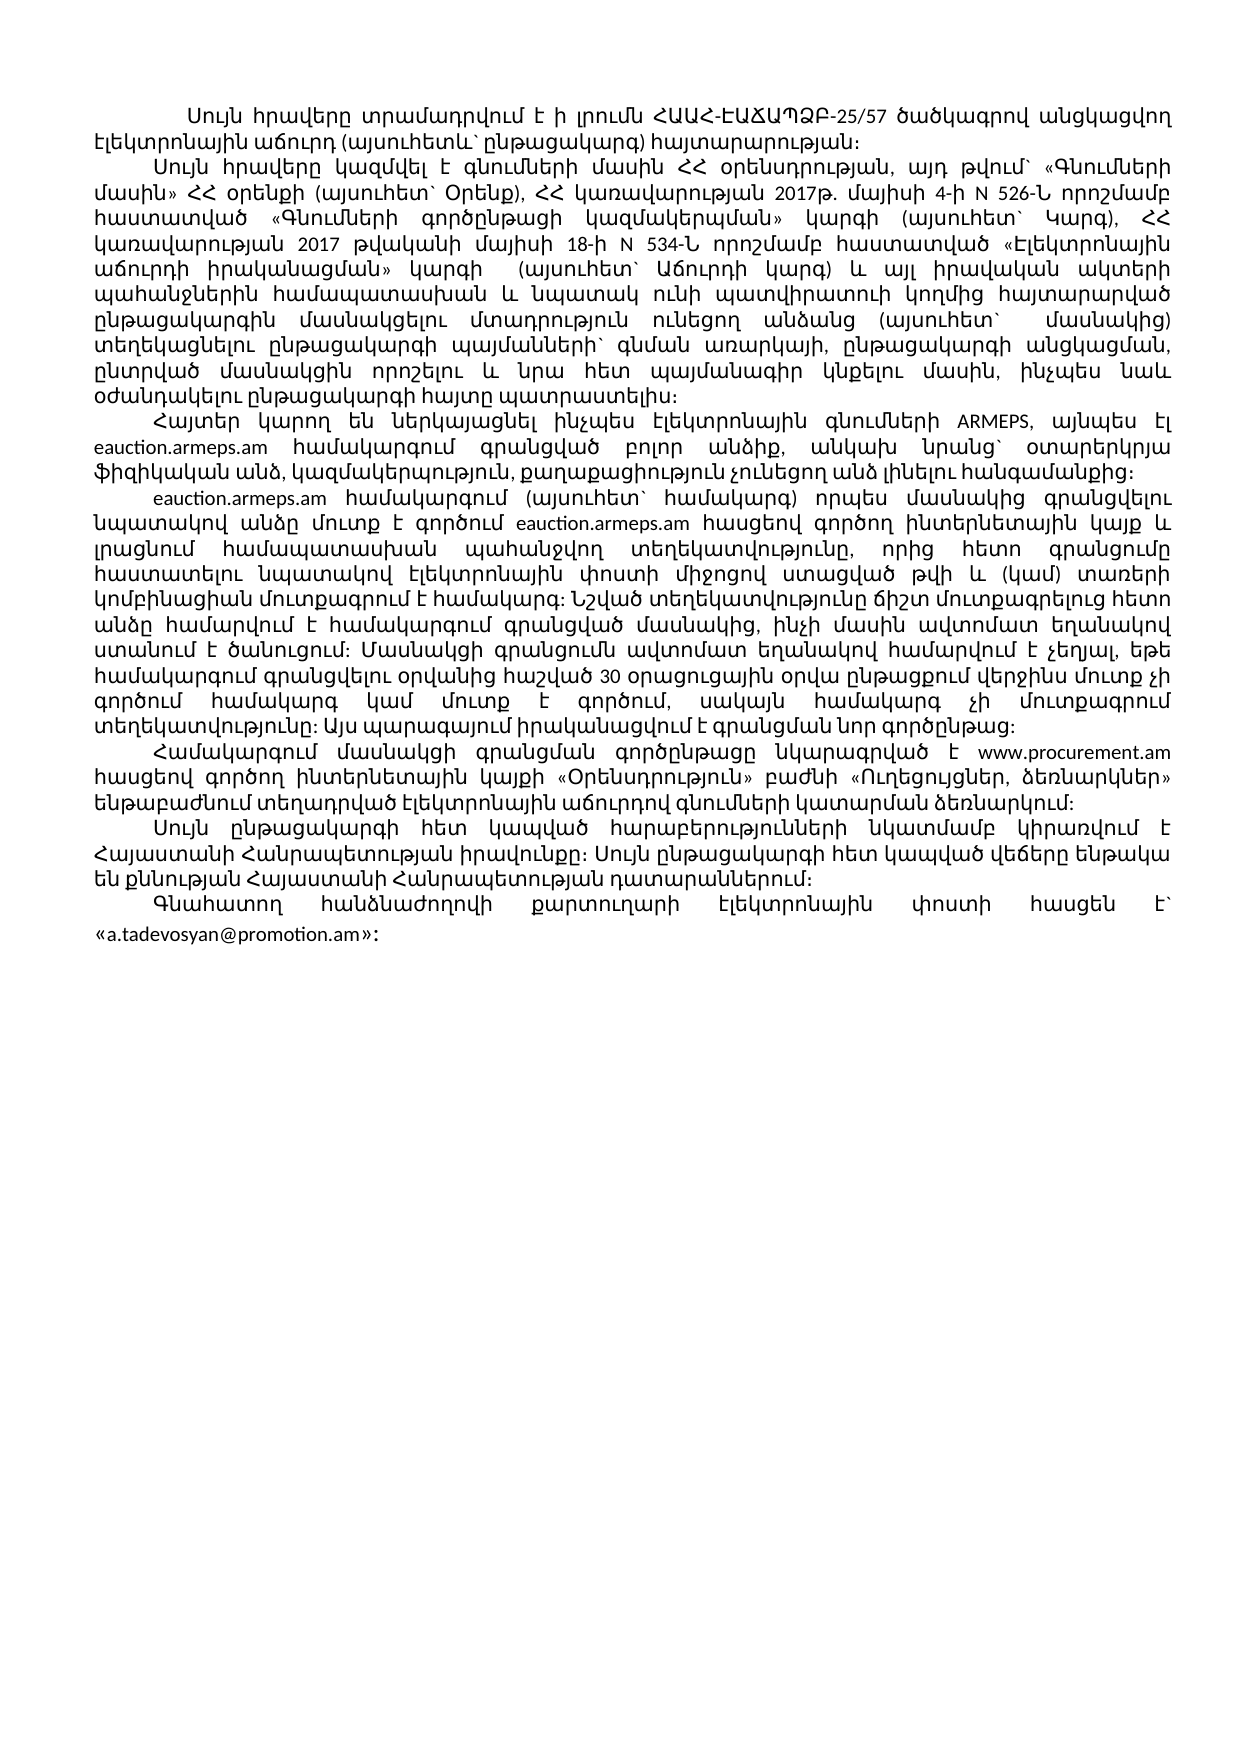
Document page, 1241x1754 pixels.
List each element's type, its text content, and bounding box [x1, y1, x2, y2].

text eauction.armeps.am համակարգում (այսուհետ` համակարգ) որպես մասնակից գրանցվելու նպատակով անձը մուտք է գործում eauction.armeps.am հասցեով գործող ինտերնետային կայք և լրացնում համապատասխան պահանջվող տեղեկատվությունը, որից հետո գրանցումը հաստատելու նպատակով էլեկտրոնային փոստի միջոցով ստացված թվի և (կամ) տառերի կոմբինացիան մուտքագրում է համակարգ: Նշված տեղեկատվությունը ճիշտ մուտքագրելուց հետո անձը համարվում է համակարգում գրանցված մասնակից, ինչի մասին ավտոմատ եղանակով ստանում է ծանուցում: Մասնակցի գրանցումն ավտոմատ եղանակով համարվում է չեղյալ, եթե համակարգում գրանցվելու օրվանից հաշված 30 օրացուցային օրվա ընթացքում վերջինս մուտք չի գործում համակարգ կամ մուտք է գործում, սակայն համակարգ չի մուտքագրում տեղեկատվությունը: Այս պարագայում իրականացվում է գրանցման նոր գործընթաց: [94, 485, 1171, 739]
text Սույն հրավերը կազմվել է գնումների մասին ՀՀ օրենսդրության, այդ թվում` «Գնումների մասին» ՀՀ օրենքի (այսուհետ` Օրենք), ՀՀ կառավարության 2017թ. մայիսի 4-ի N 526-Ն որոշմամբ հաստատված «Գնումների գործընթացի կազմակերպման» կարգի (այսուհետ` Կարգ), ՀՀ կառավարության 2017 թվականի մայիսի 18-ի N 534-Ն որոշմամբ հաստատված «Էլեկտրոնային աճուրդի իրականացման» կարգի (այսուհետ` Աճուրդի կարգ) և այլ իրավական ակտերի պահանջներին համապատասխան և նպատակ ունի պատվիրատուի կողմից հայտարարված ընթացակարգին մասնակցելու մտադրություն ունեցող անձանց (այսուհետ` մասնակից) տեղեկացնելու ընթացակարգի պայմանների` գնման առարկայի, ընթացակարգի անցկացման, ընտրված մասնակցին որոշելու և նրա հետ պայմանագիր կնքելու մասին, ինչպես նաև օժանդակելու ընթացակարգի հայտը պատրաստելիս։ [94, 154, 1171, 409]
text Սույն հրավերը տրամադրվում է ի լրումն ՀԱԱՀ-ԷԱՃԱՊՁԲ-25/57 ծածկագրով անցկացվող էլեկտրոնային աճուրդ (այսուհետև` ընթացակարգ) հայտարարության։ [94, 104, 1171, 154]
text Գնահատող հանձնաժողովի քարտուղարի էլեկտրոնային փոստի հասցեն է` «a.tadevosyan@promotion.am»: [94, 892, 1171, 948]
text Հայտեր կարող են ներկայացնել ինչպես էլեկտրոնային գնումների ARMEPS, այնպես էլ eauction.armeps.am համակարգում գրանցված բոլոր անձիք, անկախ նրանց` օտարերկրյա ֆիզիկական անձ, կազմակերպություն, քաղաքացիություն չունեցող անձ լինելու հանգամանքից։ [94, 409, 1171, 485]
text Համակարգում մասնակցի գրանցման գործընթացը նկարագրված է www.procurement.am հասցեով գործող ինտերնետային կայքի «Օրենսդրություն» բաժնի «Ուղեցույցներ, ձեռնարկներ» ենթաբաժնում տեղադրված էլեկտրոնային աճուրդով գնումների կատարման ձեռնարկում: [94, 739, 1171, 815]
text Սույն ընթացակարգի հետ կապված հարաբերությունների նկատմամբ կիրառվում է Հայաստանի Հանրապետության իրավունքը։ Սույն ընթացակարգի հետ կապված վեճերը ենթակա են քննության Հայաստանի Հանրապետության դատարաններում։ [94, 815, 1171, 892]
